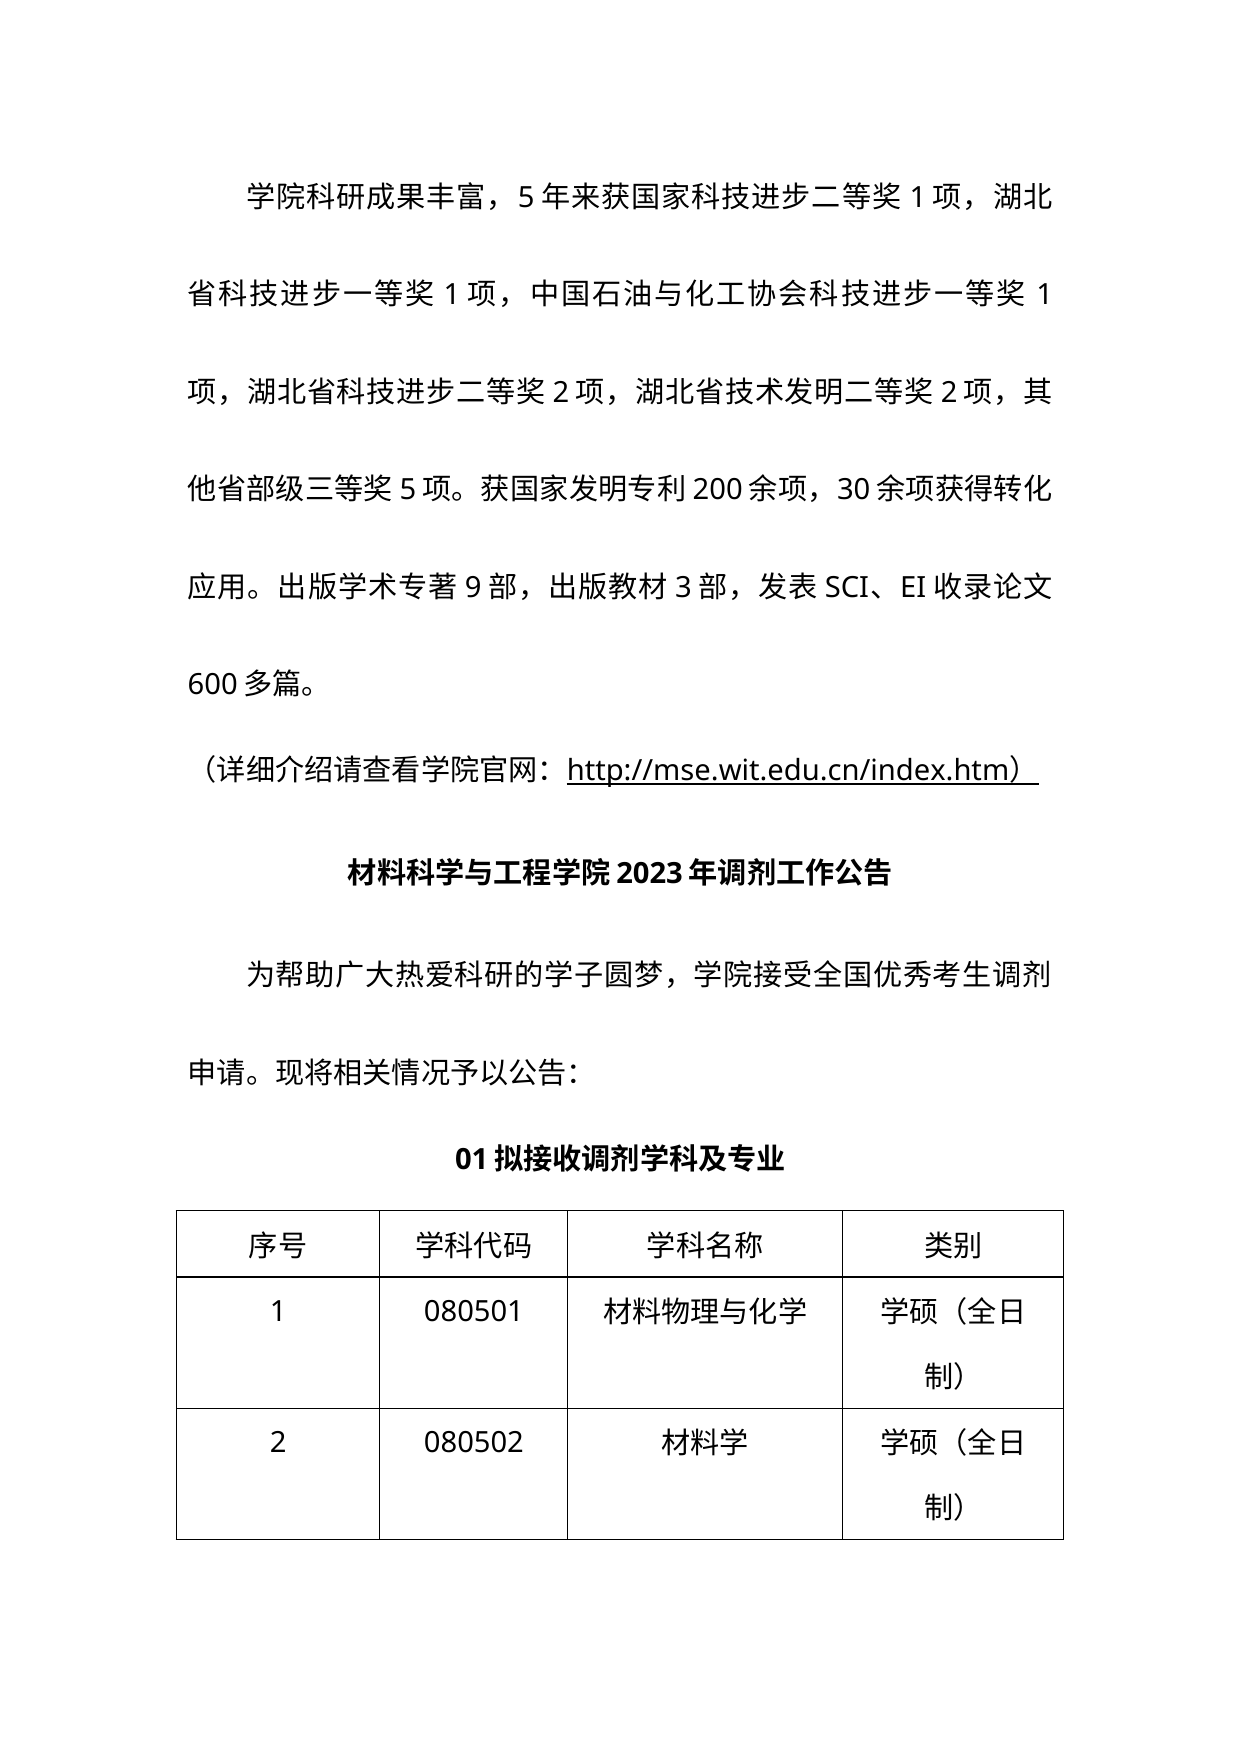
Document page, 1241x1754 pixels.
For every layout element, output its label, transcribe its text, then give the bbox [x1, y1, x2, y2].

text 为帮助广大热爱科研的学子圆梦，学院接受全国优秀考生调剂申请。现将相关情况予以公告： [187, 941, 1053, 1103]
text 材料科学与工程学院2023年调剂工作公告 [187, 838, 1053, 903]
table_header 类别 [843, 1211, 1063, 1276]
text （详细介绍请查看学院官网：http://mse.wit.edu.cn/index.htm） [187, 736, 1053, 801]
table_cell 学硕（全日制） [843, 1409, 1063, 1538]
text 01拟接收调剂学科及专业 [187, 1124, 1053, 1189]
table_cell 080502 [380, 1409, 567, 1538]
table_cell 学硕（全日制） [843, 1278, 1063, 1407]
table_cell 080501 [380, 1278, 567, 1407]
table_cell 2 [177, 1409, 379, 1538]
table_header 学科名称 [568, 1211, 842, 1276]
table_cell 材料物理与化学 [568, 1278, 842, 1407]
table_cell 材料学 [568, 1409, 842, 1538]
table_header 序号 [177, 1211, 379, 1276]
table_cell 1 [177, 1278, 379, 1407]
table_header 学科代码 [380, 1211, 567, 1276]
text 学院科研成果丰富，5年来获国家科技进步二等奖1项，湖北省科技进步一等奖1项，中国石油与化工协会科技进步一等奖1项，湖北省科技进步二等奖2项，湖北省技术发明二等奖2项，其他省部级三等奖5项。获国家发明专利200余项，30余项获得转化应用。出版学术专著9部，出版教材3部，发表SCI、EI收录论文600多篇。 [187, 162, 1053, 714]
